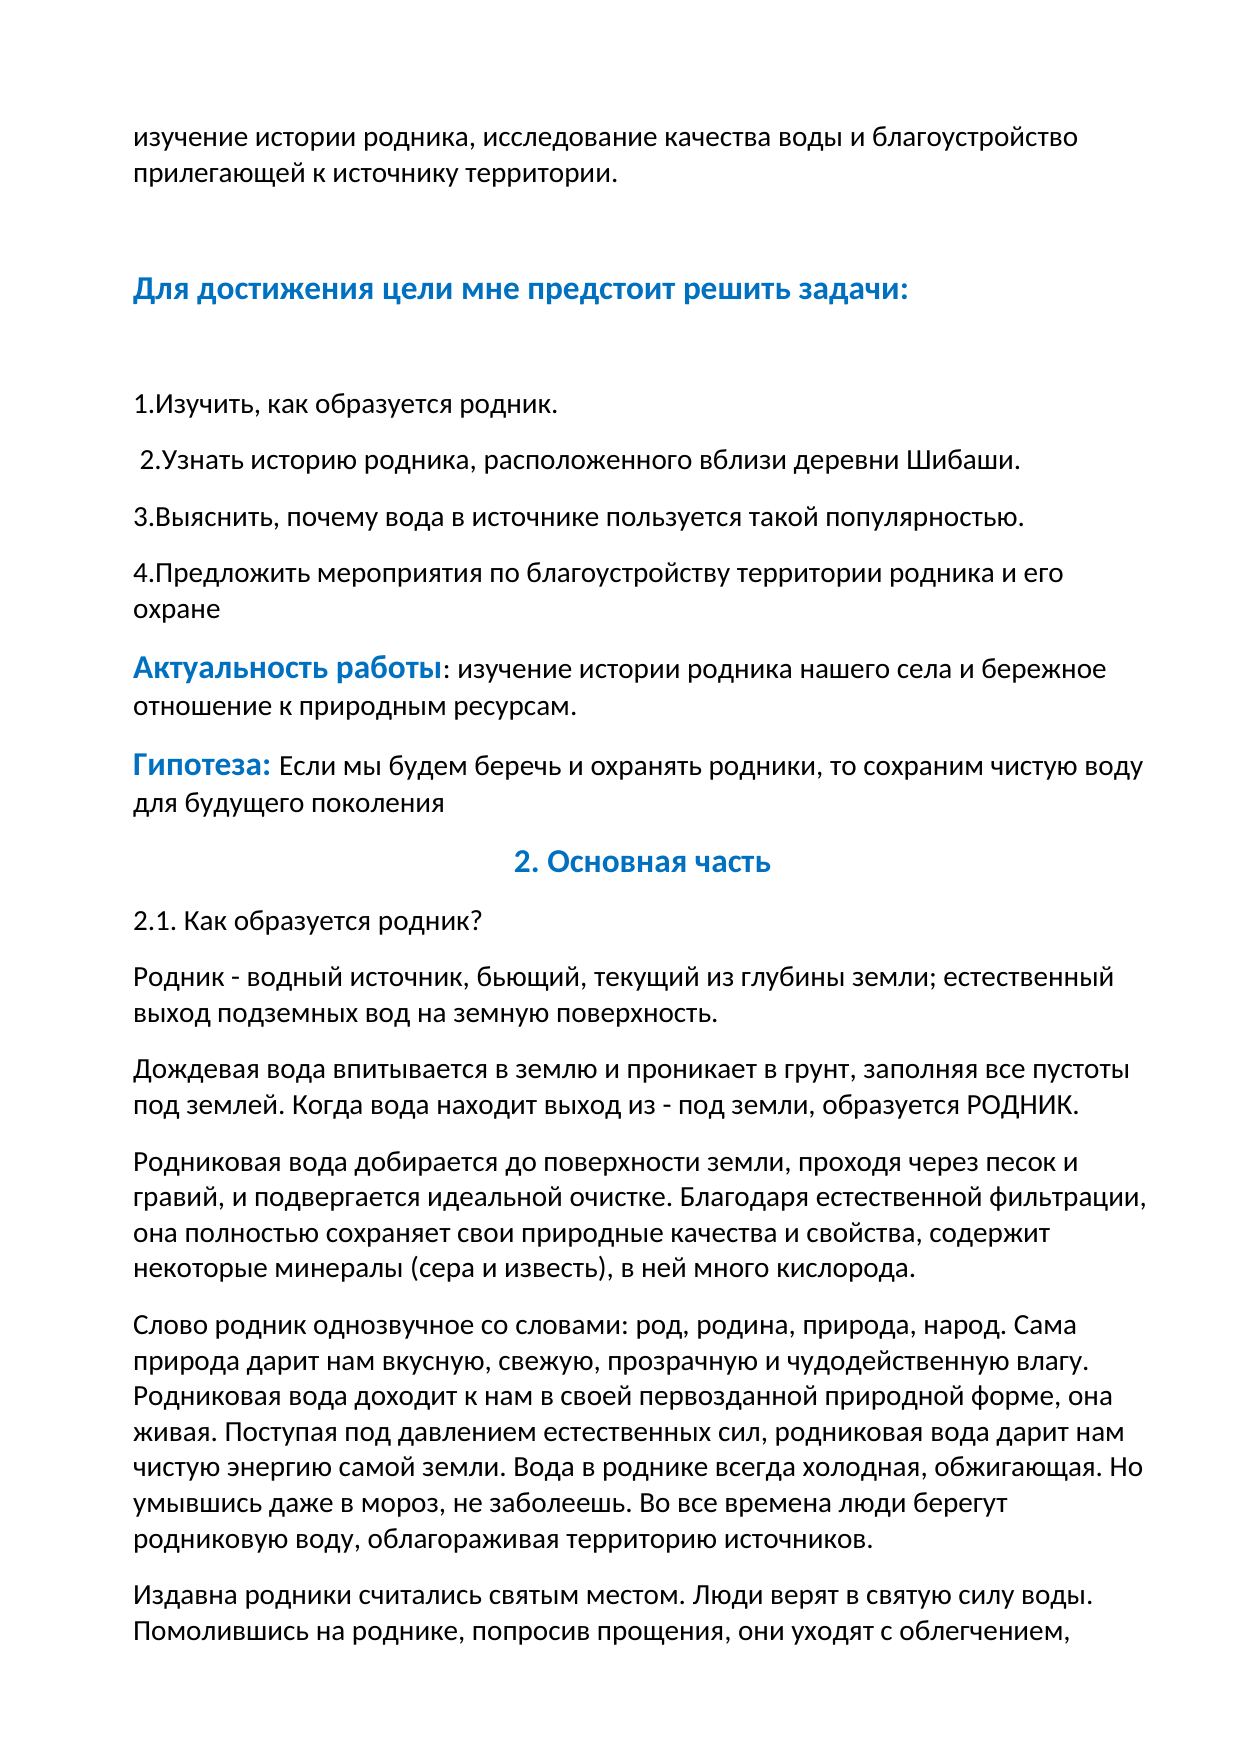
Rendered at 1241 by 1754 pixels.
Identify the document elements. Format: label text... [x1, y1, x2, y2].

text Актуальность работы: изучение истории родника нашего села и бережное отношение к природным ресурсам. [133, 646, 1152, 722]
text Слово родник однозвучное со словами: род, родина, природа, народ. Сама природа дарит нам вкусную, свежую, прозрачную и чудодейственную влагу. Родниковая вода доходит к нам в своей первозданной природной форме, она живая. Поступая под давлением естественных сил, родниковая вода дарит нам чистую энергию самой земли. Вода в роднике всегда холодная, обжигающая. Но умывшись даже в мороз, не заболеешь. Во все времена люди берегут родниковую воду, облагораживая территорию источников. [133, 1306, 1152, 1555]
text 1.Изучить, как образуется родник. [133, 385, 1152, 420]
text 2.Узнать историю родника, расположенного вблизи деревни Шибаши. [133, 441, 1152, 477]
text 2.1. Как образуется родник? [133, 902, 1152, 938]
text Для достижения цели мне предстоит решить задачи: [133, 267, 1152, 307]
text 3.Выяснить, почему вода в источнике пользуется такой популярностью. [133, 498, 1152, 533]
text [133, 1576, 1152, 1647]
text 4.Предложить мероприятия по благоустройству территории родника и его охране [133, 554, 1152, 625]
text Дождевая вода впитывается в землю и проникает в грунт, заполняя все пустоты под землей. Когда вода находит выход из - под земли, образуется РОДНИК. [133, 1051, 1152, 1122]
text изучение истории родника, исследование качества воды и благоустройство прилегающей к источнику территории. [133, 118, 1152, 189]
text Гипотеза: Если мы будем беречь и охранять родники, то сохраним чистую воду для будущего поколения [133, 743, 1152, 820]
text Родниковая вода добирается до поверхности земли, проходя через песок и гравий, и подвергается идеальной очистке. Благодаря естественной фильтрации, она полностью сохраняет свои природные качества и свойства, содержит некоторые минералы (сера и известь), в ней много кислорода. [133, 1143, 1152, 1285]
text 2. Основная часть [133, 841, 1152, 881]
text Родник - водный источник, бьющий, текущий из глубины земли; естественный выход подземных вод на земную поверхность. [133, 958, 1152, 1030]
